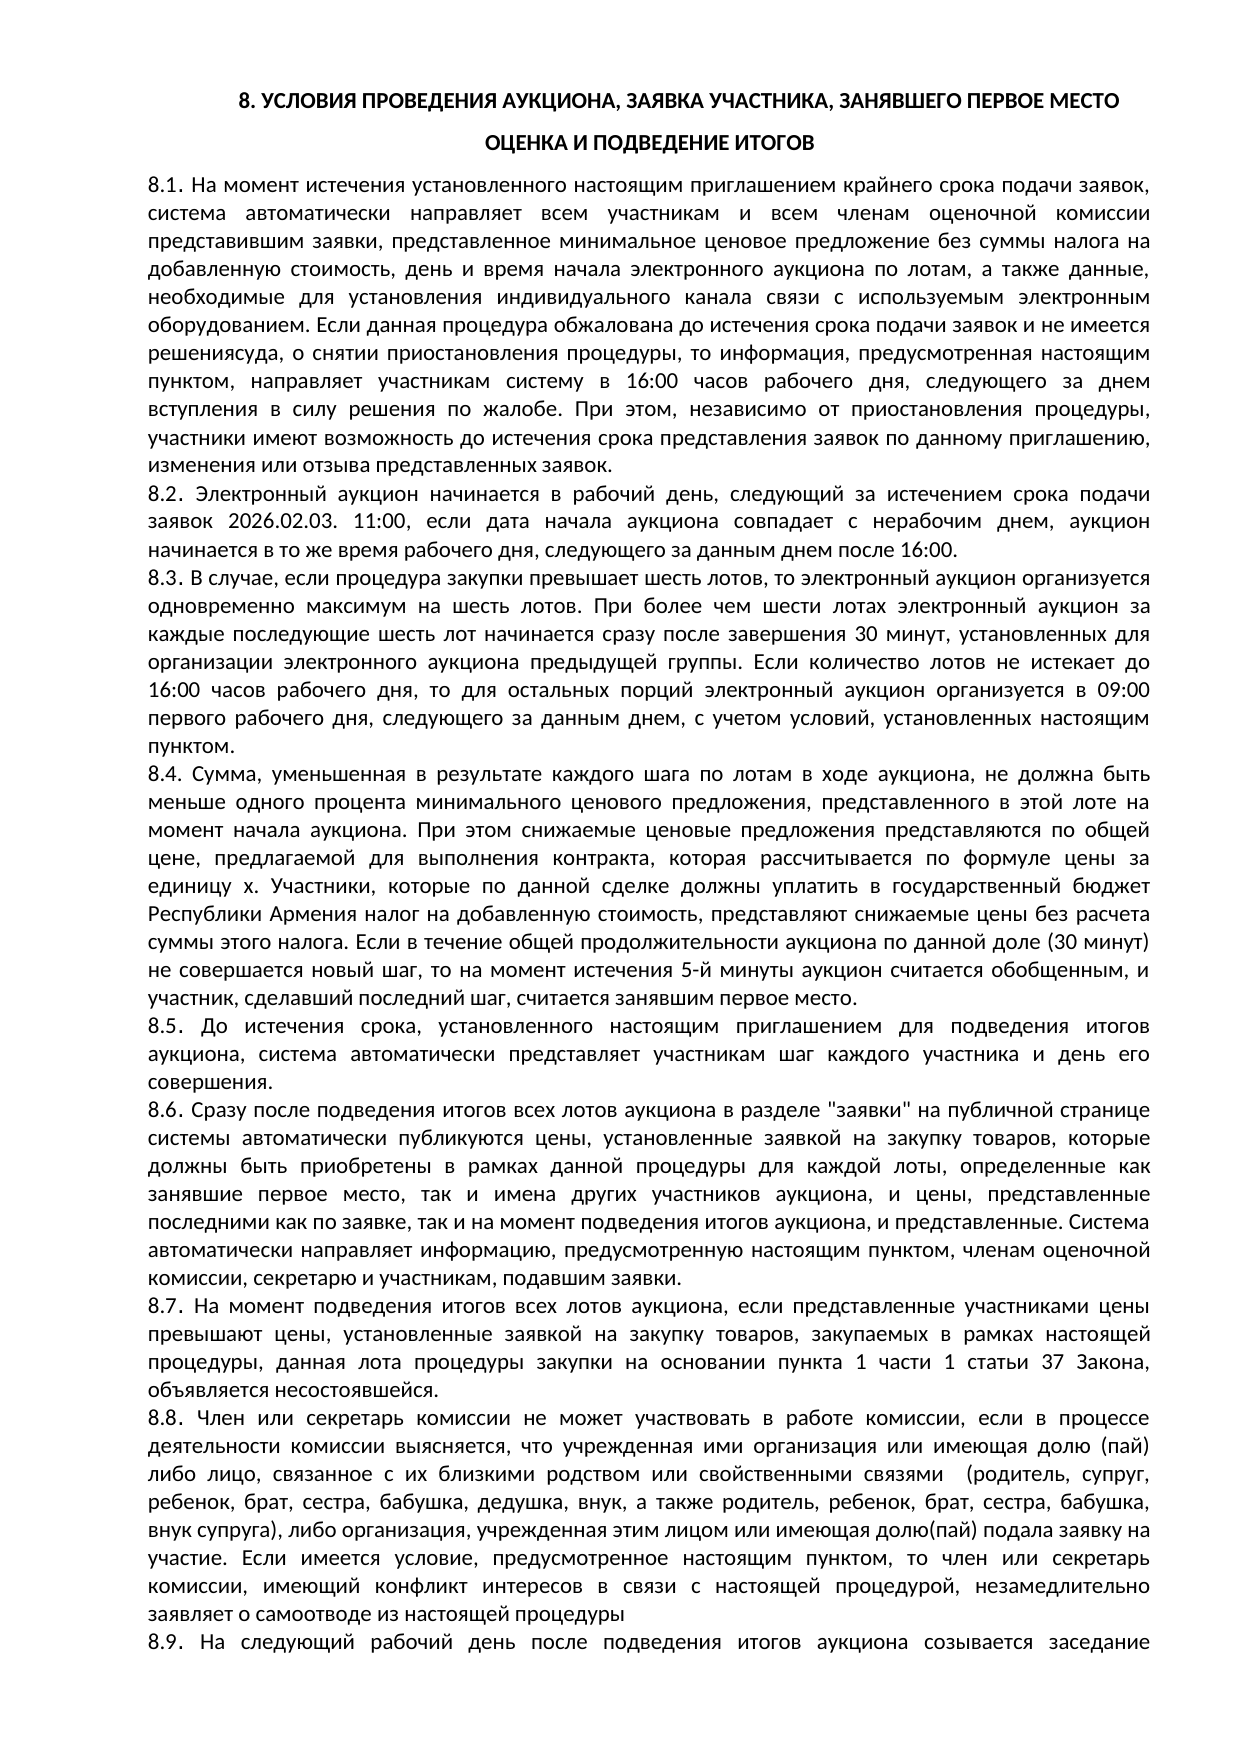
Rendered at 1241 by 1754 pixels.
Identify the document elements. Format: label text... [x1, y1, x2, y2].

text 8.8․ Член или секретарь комиссии не может участвовать в работе комиссии, если в процессе деятельности комиссии выясняется, что учрежденная ими организация или имеющая долю (пай) либо лицо, связанное с их близкими родством или свойственными связями (родитель, супруг, ребенок, брат, сестра, бабушка, дедушка, внук, а также родитель, ребенок, брат, сестра, бабушка, внук супруга), либо организация, учрежденная этим лицом или имеющая долю(пай) подала заявку на участие. Если имеется условие, предусмотренное настоящим пунктом, то член или секретарь комиссии, имеющий конфликт интересов в связи с настоящей процедурой, незамедлительно заявляет о самоотводе из настоящей процедуры [148, 1403, 1152, 1627]
text 8.1․ На момент истечения установленного настоящим приглашением крайнего срока подачи заявок, система автоматически направляет всем участникам и всем членам оценочной комиссии представившим заявки, представленное минимальное ценовое предложение без суммы налога на добавленную стоимость, день и время начала электронного аукциона по лотам, а также данные, необходимые для установления индивидуального канала связи с используемым электронным оборудованием. Если данная процедура обжалована до истечения срока подачи заявок и не имеется решениясуда, о снятии приостановления процедуры, то информация, предусмотренная настоящим пунктом, направляет участникам систему в 16:00 часов рабочего дня, следующего за днем вступления в силу решения по жалобе. При этом, независимо от приостановления процедуры, участники имеют возможность до истечения срока представления заявок по данному приглашению, изменения или отзыва представленных заявок. [148, 170, 1152, 479]
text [148, 1627, 1152, 1656]
text 8.6․ Сразу после подведения итогов всех лотов аукциона в разделе "заявки" на публичной странице системы автоматически публикуются цены, установленные заявкой на закупку товаров, которые должны быть приобретены в рамках данной процедуры для каждой лоты, определенные как занявшие первое место, так и имена других участников аукциона, и цены, представленные последними как по заявке, так и на момент подведения итогов аукциона, и представленные. Система автоматически направляет информацию, предусмотренную настоящим пунктом, членам оценочной комиссии, секретарю и участникам, подавшим заявки. [148, 1095, 1152, 1291]
text 8.2․ Электронный аукцион начинается в рабочий день, следующий за истечением срока подачи заявок 2026.02.03. 11:00 , если дата начала аукциона совпадает с нерабочим днем, аукцион начинается в то же время рабочего дня, следующего за данным днем после 16:00. [148, 479, 1152, 563]
text 8. УСЛОВИЯ ПРОВЕДЕНИЯ АУКЦИОНА, ЗАЯВКА УЧАСТНИКА, ЗАНЯВШЕГО ПЕРВОЕ МЕСТО ОЦЕНКА И ПОДВЕДЕНИЕ ИТОГОВ [148, 86, 1152, 156]
text 8.3․ В случае, если процедура закупки превышает шесть лотов, то электронный аукцион организуется одновременно максимум на шесть лотов. При более чем шести лотах электронный аукцион за каждые последующие шесть лот начинается сразу после завершения 30 минут, установленных для организации электронного аукциона предыдущей группы. Если количество лотов не истекает до 16:00 часов рабочего дня, то для остальных порций электронный аукцион организуется в 09:00 первого рабочего дня, следующего за данным днем, с учетом условий, установленных настоящим пунктом. [148, 563, 1152, 759]
text 8.7․ На момент подведения итогов всех лотов аукциона, если представленные участниками цены превышают цены, установленные заявкой на закупку товаров, закупаемых в рамках настоящей процедуры, данная лота процедуры закупки на основании пункта 1 части 1 статьи 37 Закона, объявляется несостоявшейся. [148, 1291, 1152, 1403]
text 8.5․ До истечения срока, установленного настоящим приглашением для подведения итогов аукциона, система автоматически представляет участникам шаг каждого участника и день его совершения. [148, 1011, 1152, 1095]
text 8.4. Сумма, уменьшенная в результате каждого шага по лотам в ходе аукциона, не должна быть меньше одного процента минимального ценового предложения, представленного в этой лоте на момент начала аукциона. При этом снижаемые ценовые предложения представляются по общей цене, предлагаемой для выполнения контракта, которая рассчитывается по формуле цены за единицу x. Участники, которые по данной сделке должны уплатить в государственный бюджет Республики Армения налог на добавленную стоимость, представляют снижаемые цены без расчета суммы этого налога. Если в течение общей продолжительности аукциона по данной доле (30 минут) не совершается новый шаг, то на момент истечения 5-й минуты аукцион считается обобщенным, и участник, сделавший последний шаг, считается занявшим первое место. [148, 759, 1152, 1011]
